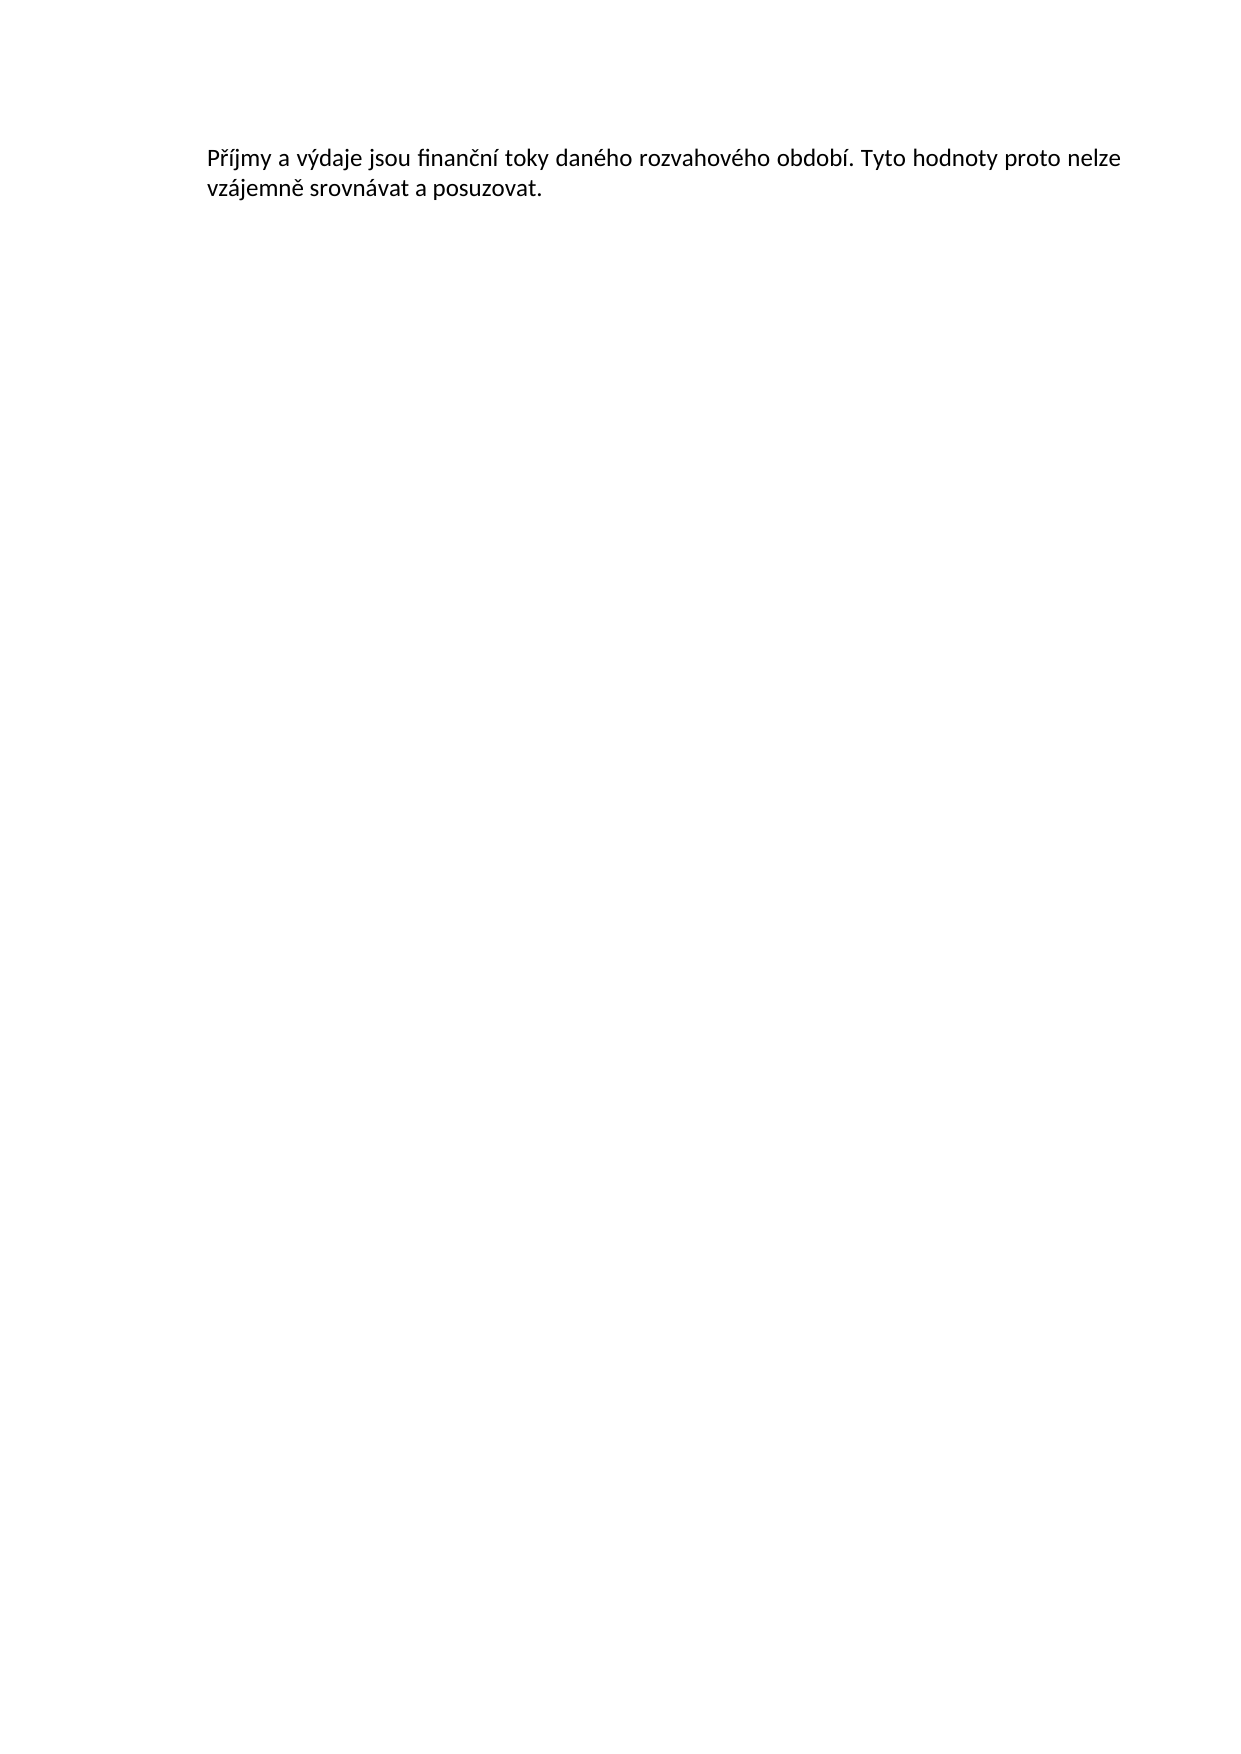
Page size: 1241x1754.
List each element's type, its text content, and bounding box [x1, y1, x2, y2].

text Příjmy a výdaje jsou finanční toky daného rozvahového období. Tyto hodnoty proto nelze vzájemně srovnávat a posuzovat. [207, 142, 1122, 203]
